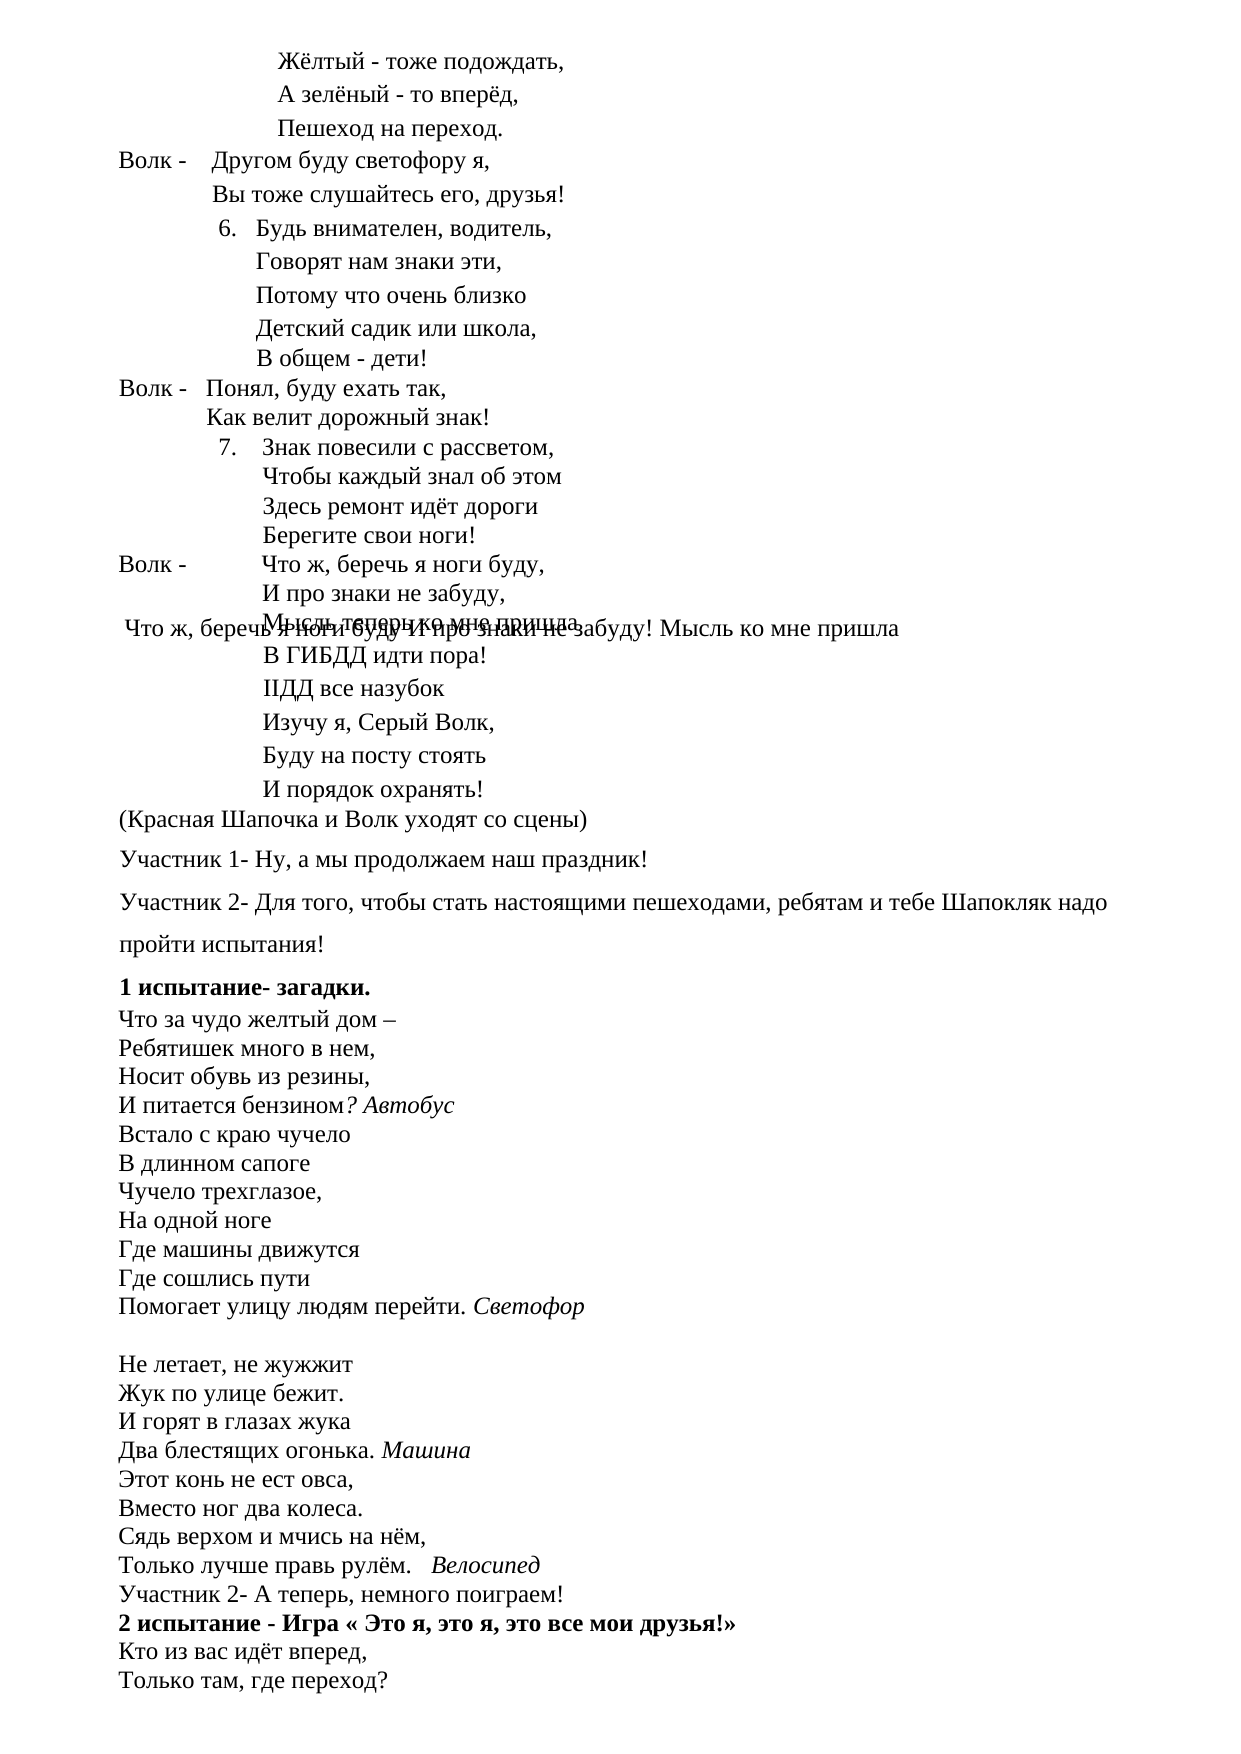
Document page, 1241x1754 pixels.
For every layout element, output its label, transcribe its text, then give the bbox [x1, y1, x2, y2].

text Вы тоже слушайтесь его, друзья! [118, 176, 1165, 209]
text Чтобы каждый знал об этом [118, 461, 1166, 491]
text Изучу я, Серый Волк, [118, 703, 1112, 737]
text Мысль теперь ко мне пришла [118, 608, 1166, 637]
text И порядок охранять! [118, 770, 1166, 804]
text Что за чудо желтый дом – Ребятишек много в нем, Носит обувь из резины, И питается бензином? Автобус [118, 1004, 1166, 1119]
text Здесь ремонт идёт дороги [118, 491, 1166, 520]
text (Красная Шапочка и Волк уходят со сцены) [118, 804, 1166, 834]
text Участник 2- А теперь, немного поиграем! [118, 1579, 1166, 1608]
text Не летает, не жужжит Жук по улице бежит. И горят в глазах жука Два блестящих огонька. Машина [118, 1349, 1166, 1464]
text IIДД все назубок [119, 670, 1106, 703]
text Потому что очень близко [118, 276, 841, 310]
text Встало с краю чучело В длинном сапоге Чучело трехглазое, На одной ноге Где машины движутся Где сошлись пути Помогает улицу людям перейти. Светофор [118, 1119, 1166, 1320]
text А зелёный - то вперёд, Пешеход на переход. [277, 76, 578, 143]
text Волк - Что ж, беречь я ноги буду, [118, 550, 1166, 579]
text В ГИБДД идти пора! [119, 637, 1106, 670]
text Только лучше правь рулём. Велосипед [118, 1550, 1166, 1579]
text 1 испытание- загадки. [119, 961, 1164, 1004]
text Этот конь не ест овса, [118, 1464, 1166, 1493]
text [278, 43, 661, 76]
text 6. Будь внимателен, водитель, [118, 209, 841, 243]
text Волк - Другом буду светофору я, [118, 143, 1165, 176]
text Буду на посту стоять [118, 737, 1112, 770]
text Говорят нам знаки эти, [118, 243, 841, 276]
text 2 испытание - Игра « Это я, это я, это все мои друзья!» [118, 1608, 1166, 1636]
text Сядь верхом и мчись на нём, [118, 1521, 1166, 1550]
text 7. Знак повесили с рассветом, [118, 432, 1167, 461]
text Берегите свои ноги! [118, 520, 1166, 550]
text Только там, где переход? [118, 1665, 1166, 1694]
text Кто из вас идёт вперед, [118, 1636, 1166, 1665]
text Как велит дорожный знак! [118, 402, 1166, 432]
text Участник 2- Для того, чтобы стать настоящими пешеходами, ребятам и тебе Шапокляк надо пройти испытания! [119, 876, 1164, 961]
text В общем - дети! Волк - Понял, буду ехать так, [118, 343, 1166, 402]
text Детский садик или школа, [118, 310, 841, 343]
text Участник 1- Ну, а мы продолжаем наш праздник! [119, 834, 1164, 876]
text Вместо ног два колеса. [118, 1493, 1166, 1521]
text И про знаки не забуду, [118, 579, 1166, 608]
